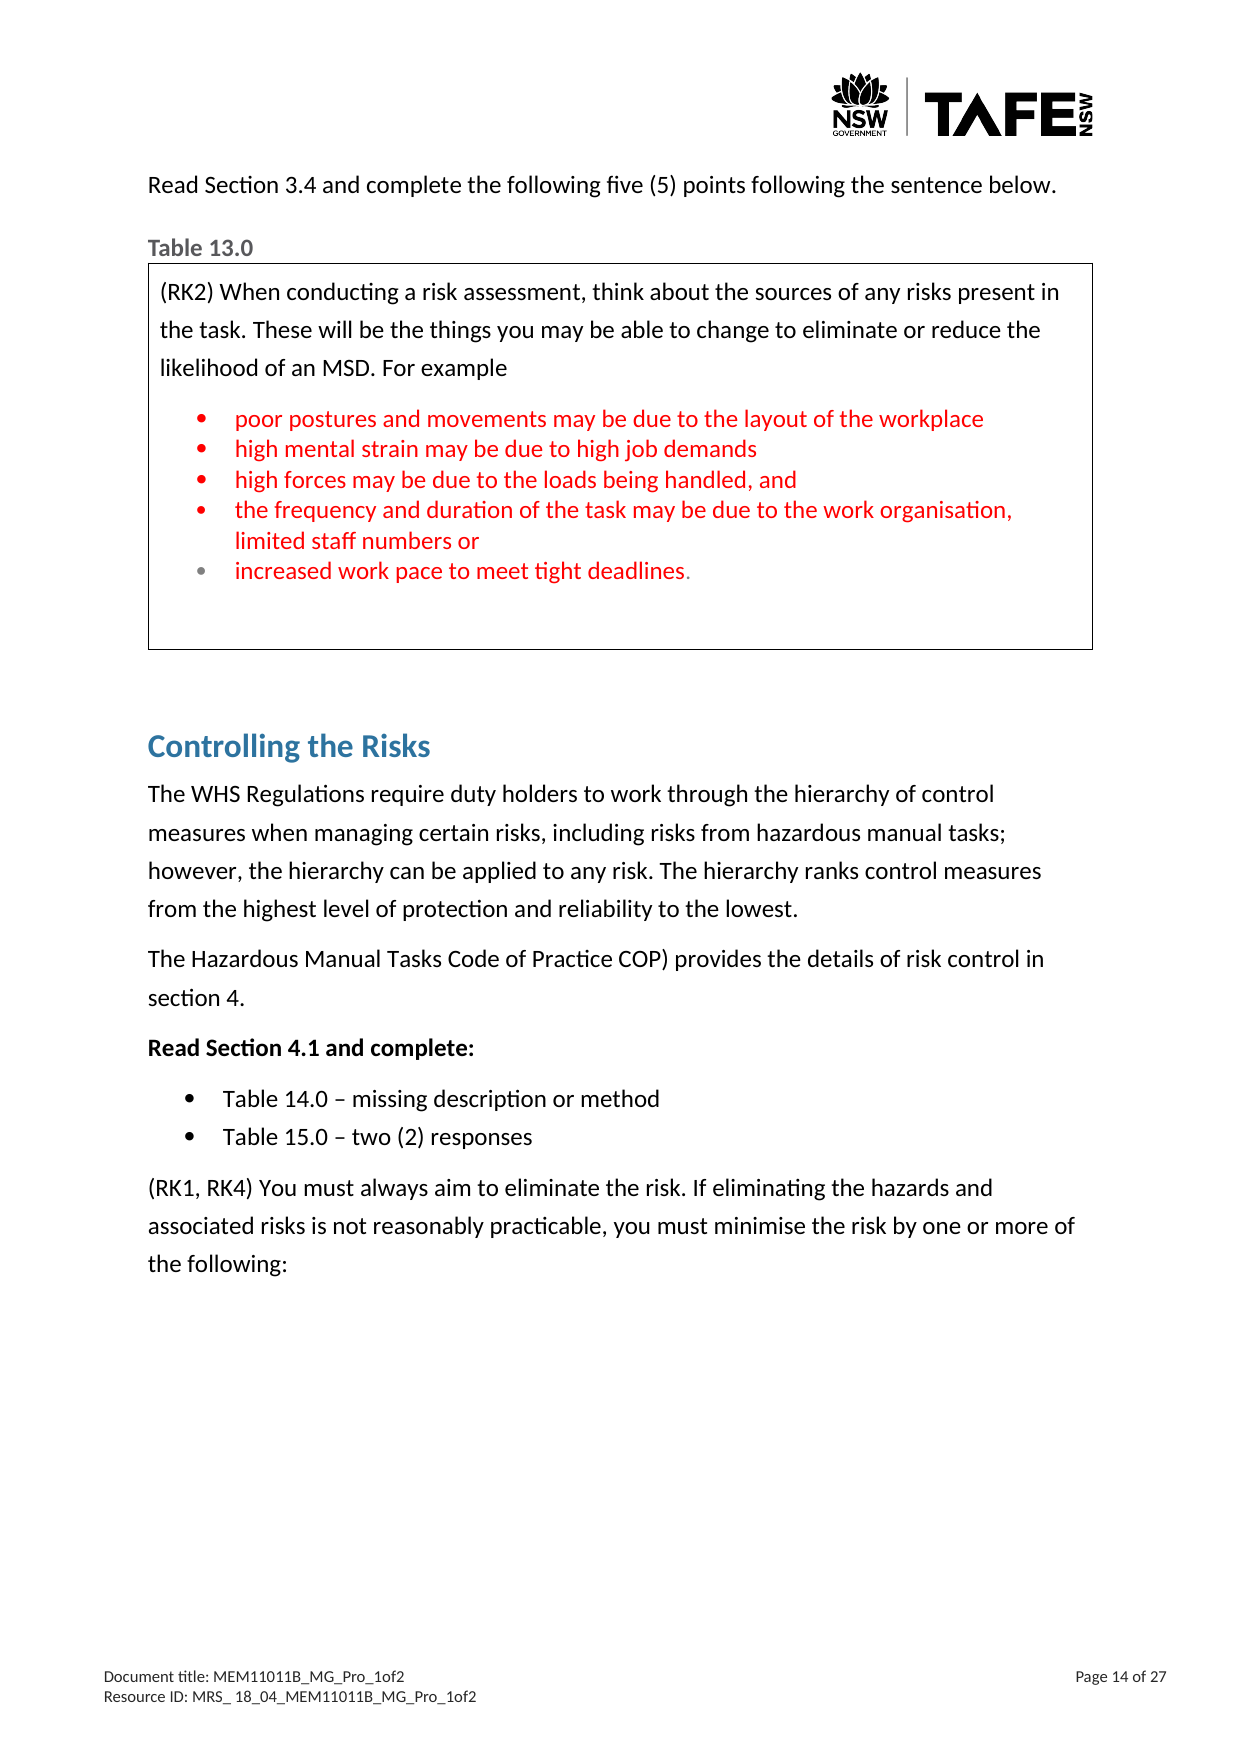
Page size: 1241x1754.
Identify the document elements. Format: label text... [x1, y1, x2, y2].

list Table 14.0 – missing description or method [185, 1083, 1092, 1113]
subtitle Table 13.0 [148, 232, 1092, 262]
list Table 15.0 – two (2) responses [185, 1121, 1092, 1152]
text Read Section 3.4 and complete the following five (5) points following the sentence below. [148, 169, 1092, 199]
text The Hazardous Manual Tasks Code of Practice COP) provides the details of risk control in section 4. [148, 943, 1092, 1012]
subtitle Controlling the Risks [148, 725, 1092, 766]
picture [831, 71, 1093, 137]
text The WHS Regulations require duty holders to work through the hierarchy of control measures when managing certain risks, including risks from hazardous manual tasks; however, the hierarchy can be applied to any risk. The hierarchy ranks control measures from the highest level of protection and reliability to the lowest. [148, 778, 1092, 923]
text (RK1, RK4) You must always aim to eliminate the risk. If eliminating the hazards and associated risks is not reasonably practicable, you must minimise the risk by one or more of the following: [148, 1172, 1092, 1278]
text Read Section 4.1 and complete: [148, 1032, 1092, 1063]
table_header (RK2) When conducting a risk assessment, think about the sources of any risks present in the task. These will be the things you may be able to change to eliminate or reduce the likelihood of an MSD. For example poor postures and movements may be due to the layout of the workplace high mental strain may be due to high job demands high forces may be due to the loads being handled, and the frequency and duration of the task may be due to the work organisation, limited staff numbers or increased work pace to meet tight deadlines. [149, 264, 1092, 649]
